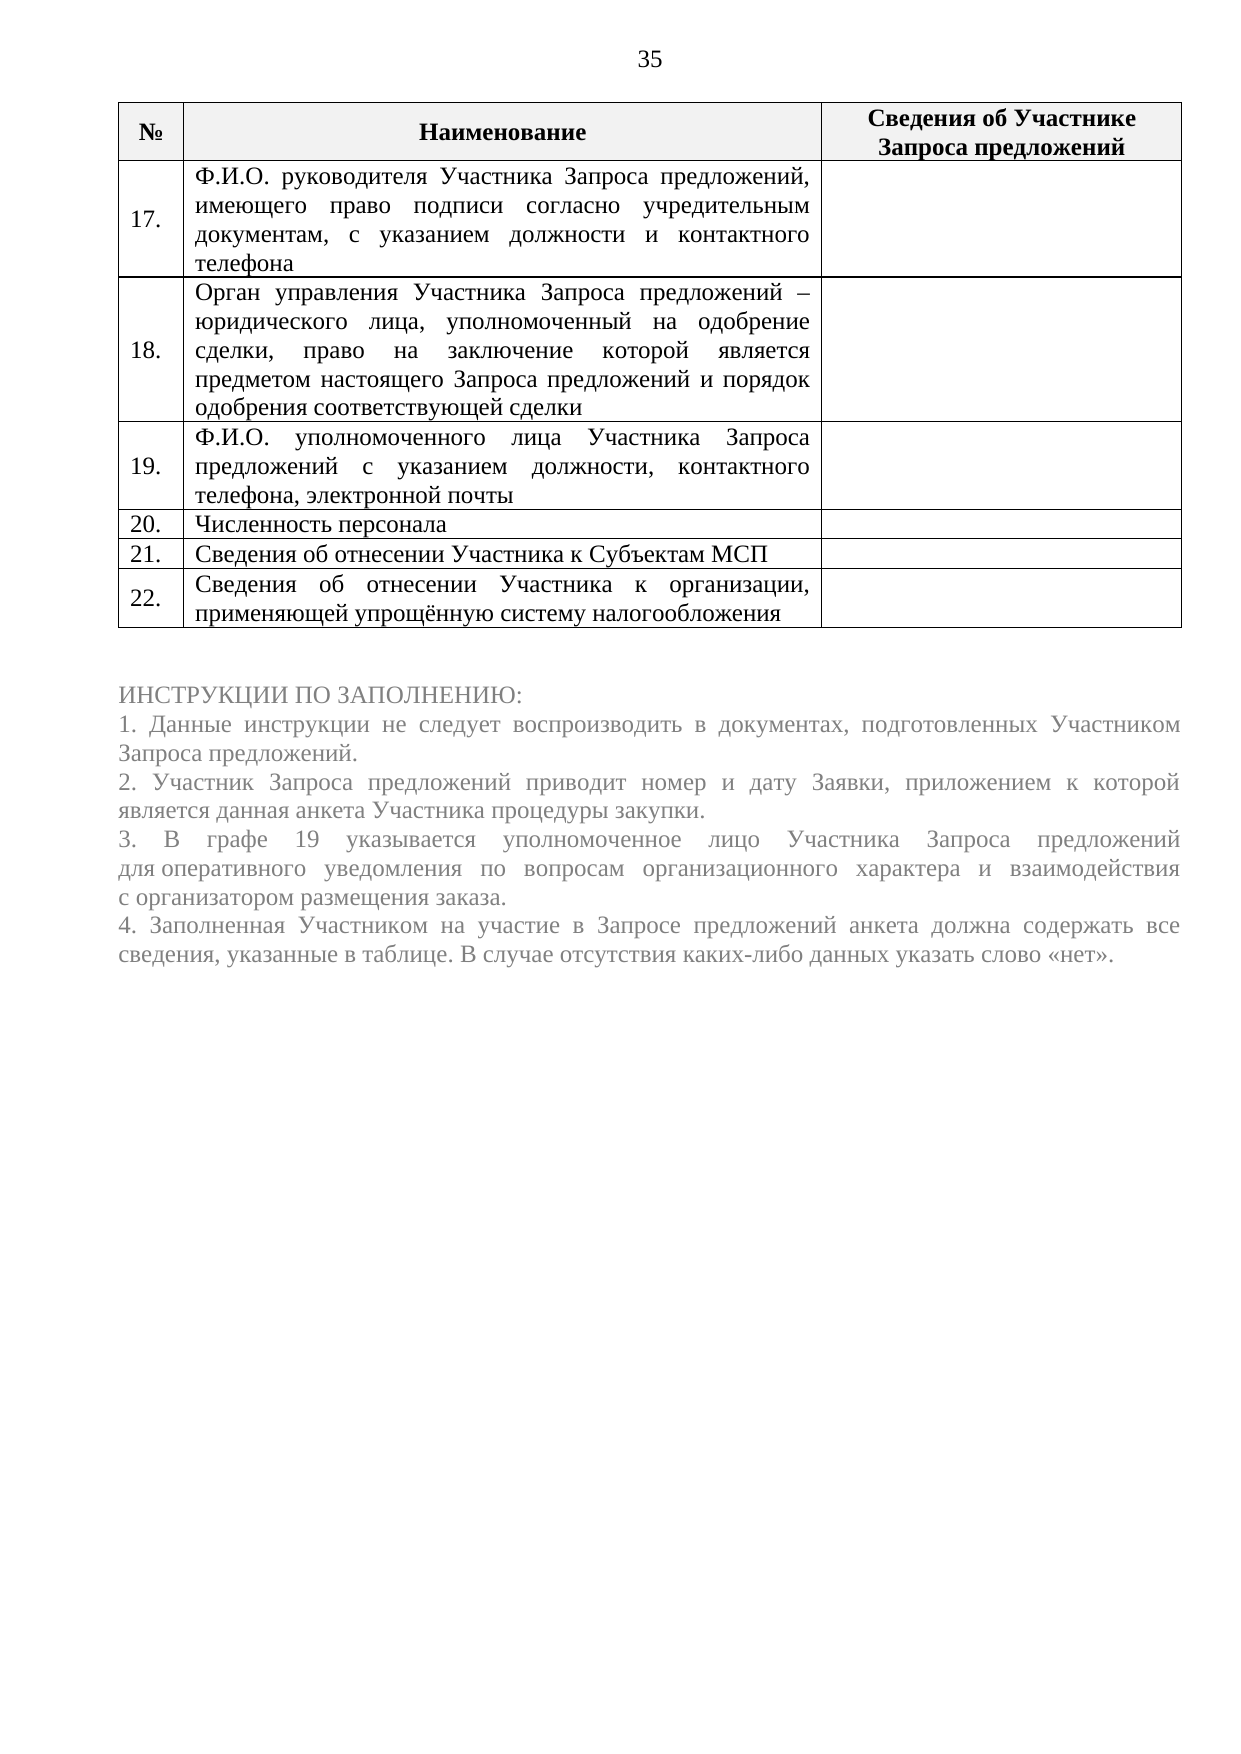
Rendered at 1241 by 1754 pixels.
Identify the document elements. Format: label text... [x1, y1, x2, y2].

table_cell Сведения об отнесении Участника к организации, применяющей упрощённую систему налогообложения [184, 569, 821, 627]
table_cell [822, 539, 1181, 568]
text 2. Участник Запроса предложений приводит номер и дату Заявки, приложением к которой является данная анкета Участника процедуры закупки. [118, 767, 1181, 824]
table_cell 20. [119, 510, 183, 538]
table_cell Сведения об отнесении Участника к Субъектам МСП [184, 539, 821, 568]
table_cell [822, 161, 1181, 276]
table_header Наименование [184, 103, 821, 160]
text 3. В графе 19 указывается уполномоченное лицо Участника Запроса предложений для оперативного уведомления по вопросам организационного характера и взаимодействия с организатором размещения заказа. [118, 824, 1181, 911]
table_header № [119, 103, 183, 160]
table_cell 17. [119, 161, 183, 276]
table_cell 22. [119, 569, 183, 627]
text 1. Данные инструкции не следует воспроизводить в документах, подготовленных Участником Запроса предложений. [118, 709, 1181, 767]
table_cell Ф.И.О. руководителя Участника Запроса предложений, имеющего право подписи согласно учредительным документам, с указанием должности и контактного телефона [184, 161, 821, 276]
table_cell [822, 278, 1181, 421]
table_cell Орган управления Участника Запроса предложений – юридического лица, уполномоченный на одобрение сделки, право на заключение которой является предметом настоящего Запроса предложений и порядок одобрения соответствующей сделки [184, 278, 821, 421]
text ИНСТРУКЦИИ ПО ЗАПОЛНЕНИЮ: [118, 681, 1181, 709]
text 4. Заполненная Участником на участие в Запросе предложений анкета должна содержать все сведения, указанные в таблице. В случае отсутствия каких-либо данных указать слово «нет». [118, 911, 1181, 968]
table_cell Численность персонала [184, 510, 821, 538]
table_cell [822, 510, 1181, 538]
table_cell 19. [119, 422, 183, 508]
table_cell [822, 422, 1181, 508]
table_header Сведения об Участнике Запроса предложений [822, 103, 1181, 160]
table_cell 18. [119, 278, 183, 421]
table_cell Ф.И.О. уполномоченного лица Участника Запроса предложений с указанием должности, контактного телефона, электронной почты [184, 422, 821, 508]
table_cell 21. [119, 539, 183, 568]
table_cell [822, 569, 1181, 627]
